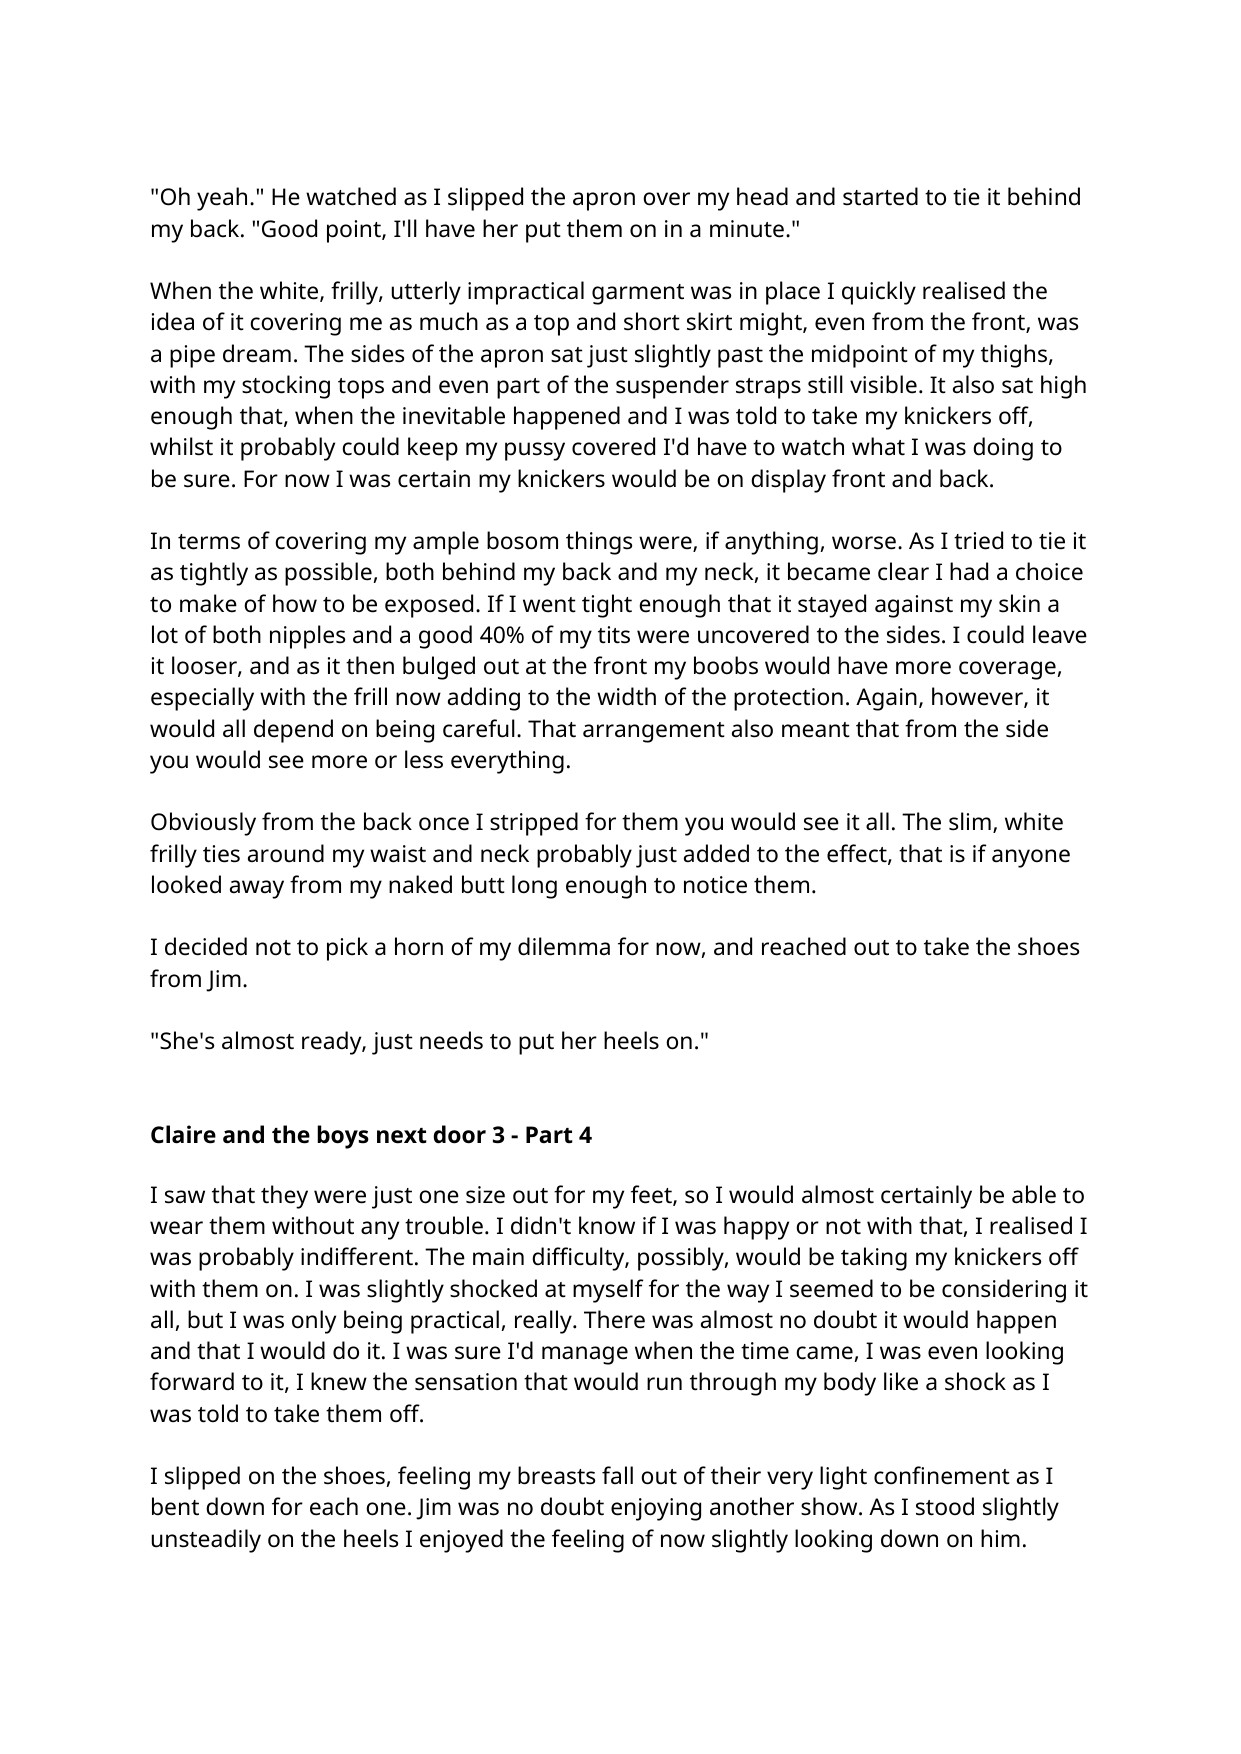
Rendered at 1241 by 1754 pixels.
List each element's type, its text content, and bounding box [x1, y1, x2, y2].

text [150, 150, 1090, 1056]
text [150, 1179, 1090, 1585]
text Claire and the boys next door 3 - Part 4 [150, 1119, 1090, 1150]
